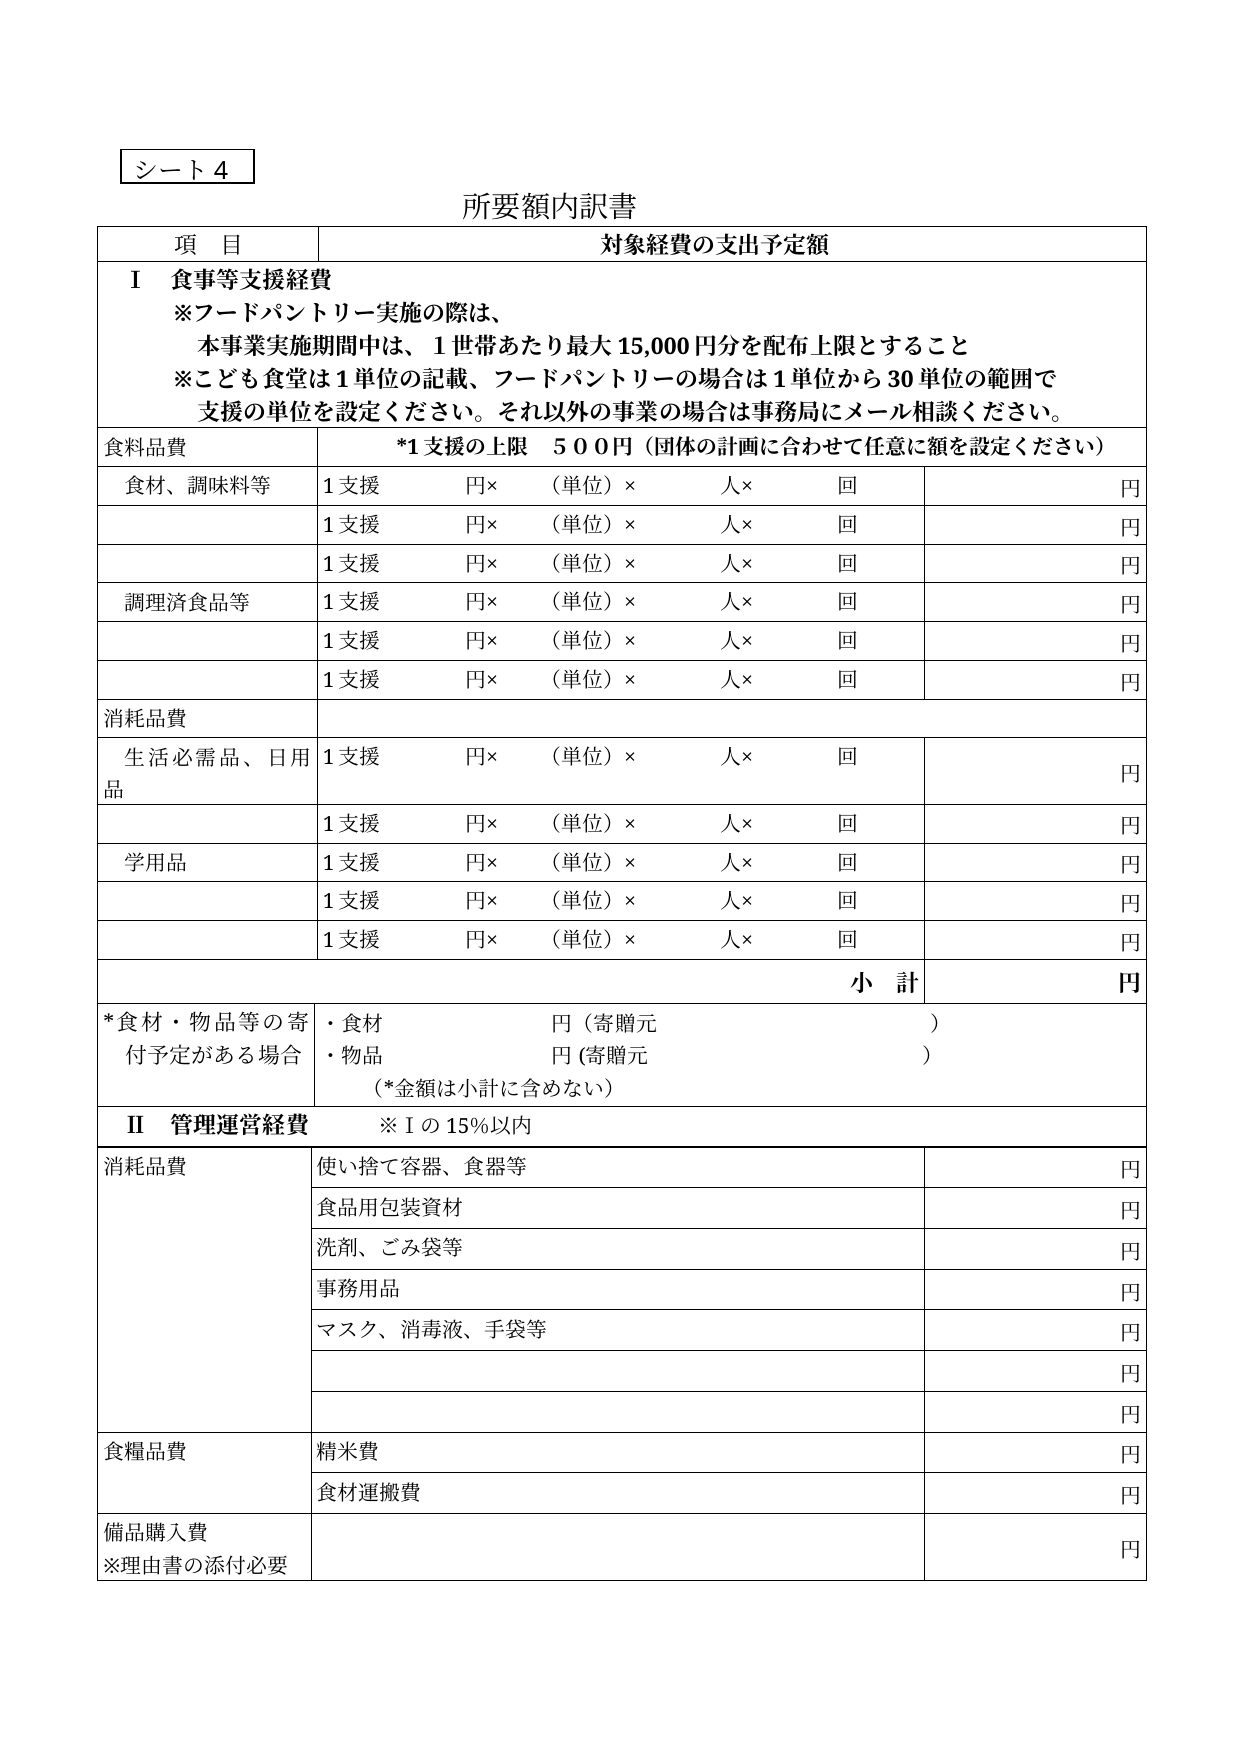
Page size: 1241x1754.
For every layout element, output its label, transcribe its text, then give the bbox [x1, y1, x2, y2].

table_cell 食材、調味料等 [98, 467, 317, 505]
table_cell 円 [925, 921, 1146, 959]
table_cell 消耗品費 [98, 1148, 311, 1432]
table_cell マスク、消毒液、手袋等 [312, 1310, 924, 1350]
table_cell 円 [925, 960, 1146, 1003]
table_cell 1支援 円× （単位）× 人× 回 [318, 545, 924, 582]
table_cell [98, 661, 317, 698]
table_cell *食材・物品等の寄付予定がある場合 [98, 1004, 314, 1106]
table_cell 食品用包装資材 [312, 1188, 924, 1228]
table_cell [98, 882, 317, 920]
table_cell Ⅰ 食事等支援経費 ※フードパントリー実施の際は、 本事業実施期間中は、１世帯あたり最大15,000円分を配布上限とすること ※こども食堂は1単位の記載、フードパントリーの場合は1単位から30単位の範囲で 支援の単位を設定ください。それ以外の事業の場合は事務局にメール相談ください。 [98, 262, 1146, 427]
table_cell [318, 700, 1146, 737]
table_cell 円 [925, 506, 1146, 543]
table_cell 1支援 円× （単位）× 人× 回 [318, 921, 924, 959]
table_cell [98, 545, 317, 582]
table_cell 使い捨て容器、食器等 [312, 1148, 924, 1187]
table_cell [98, 622, 317, 660]
table_cell 1支援 円× （単位）× 人× 回 [318, 467, 924, 505]
table_cell 小 計 [98, 960, 924, 1003]
table_cell 1支援 円× （単位）× 人× 回 [318, 738, 924, 804]
table_cell 1支援 円× （単位）× 人× 回 [318, 844, 924, 881]
table_cell 食材運搬費 [312, 1473, 924, 1513]
table_cell [98, 921, 317, 959]
table_cell Ⅱ 管理運営経費 ※Ⅰの15％以内 [98, 1107, 1146, 1146]
table_cell 円 [925, 1188, 1146, 1228]
table_header 対象経費の支出予定額 [319, 227, 1146, 261]
table_cell 調理済食品等 [98, 583, 317, 621]
table_cell 円 [925, 738, 1146, 804]
table_cell 消耗品費 [98, 700, 317, 737]
table_header 項 目 [98, 227, 318, 261]
table_cell 1支援 円× （単位）× 人× 回 [318, 622, 924, 660]
table_cell 円 [925, 545, 1146, 582]
table_cell 円 [925, 1433, 1146, 1472]
table_cell 円 [925, 1148, 1146, 1187]
table_cell 円 [925, 1310, 1146, 1350]
table_cell 1支援 円× （単位）× 人× 回 [318, 805, 924, 842]
table_cell 円 [925, 882, 1146, 920]
table_cell 円 [925, 467, 1146, 505]
table_cell [312, 1392, 924, 1432]
table_cell 円 [925, 1473, 1146, 1513]
table_cell 事務用品 [312, 1270, 924, 1309]
table_cell 円 [925, 583, 1146, 621]
text 所要額内訳書 [112, 184, 1128, 226]
table_cell 学用品 [98, 844, 317, 881]
table_cell [312, 1514, 924, 1579]
table_cell 円 [925, 844, 1146, 881]
table_cell 円 [925, 1392, 1146, 1432]
table_cell *1支援の上限 ５００円（団体の計画に合わせて任意に額を設定ください） [318, 428, 1146, 466]
table_cell 円 [925, 1229, 1146, 1269]
table_cell ・食材 円（寄贈元 ） ・物品 円 (寄贈元 ） （*金額は小計に含めない） [315, 1004, 1146, 1106]
table_cell 円 [925, 622, 1146, 660]
table_cell 精米費 [312, 1433, 924, 1472]
table_cell 食料品費 [98, 428, 317, 466]
table_cell 備品購入費 ※理由書の添付必要 [98, 1514, 311, 1579]
table_cell 円 [925, 1270, 1146, 1309]
table_cell [98, 506, 317, 543]
table_cell 1支援 円× （単位）× 人× 回 [318, 583, 924, 621]
table_cell 1支援 円× （単位）× 人× 回 [318, 661, 924, 698]
table_cell 円 [925, 661, 1146, 698]
table_cell 食糧品費 [98, 1433, 311, 1513]
table_cell 生活必需品、日用品 [98, 738, 317, 804]
table_cell [312, 1351, 924, 1391]
table_cell 1支援 円× （単位）× 人× 回 [318, 882, 924, 920]
table_cell 洗剤、ごみ袋等 [312, 1229, 924, 1269]
table_cell 1支援 円× （単位）× 人× 回 [318, 506, 924, 543]
table_cell [98, 805, 317, 842]
table_cell 円 [925, 1514, 1146, 1579]
table_cell 円 [925, 805, 1146, 842]
table_cell 円 [925, 1351, 1146, 1391]
